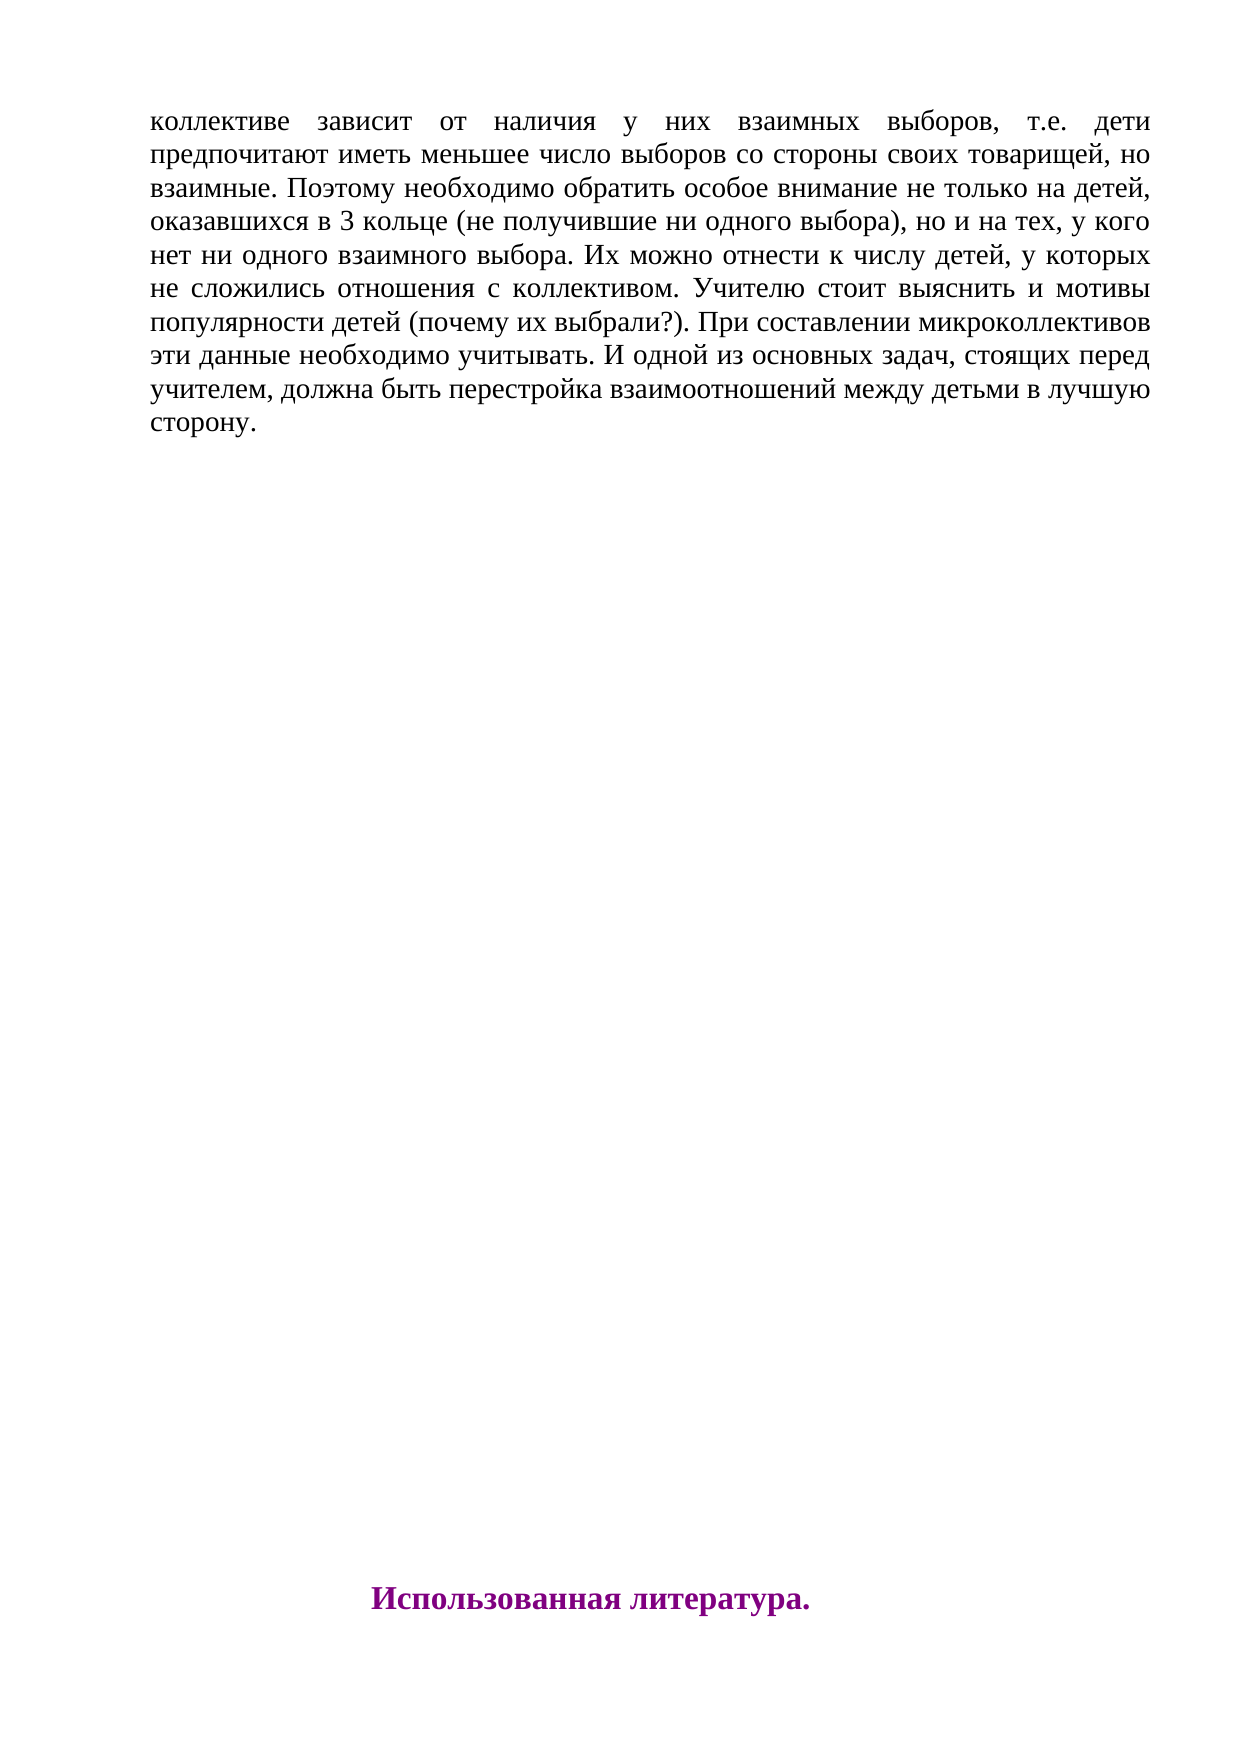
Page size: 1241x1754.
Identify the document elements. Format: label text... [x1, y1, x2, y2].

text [150, 103, 1152, 438]
text Использованная литература. [262, 1578, 1152, 1617]
